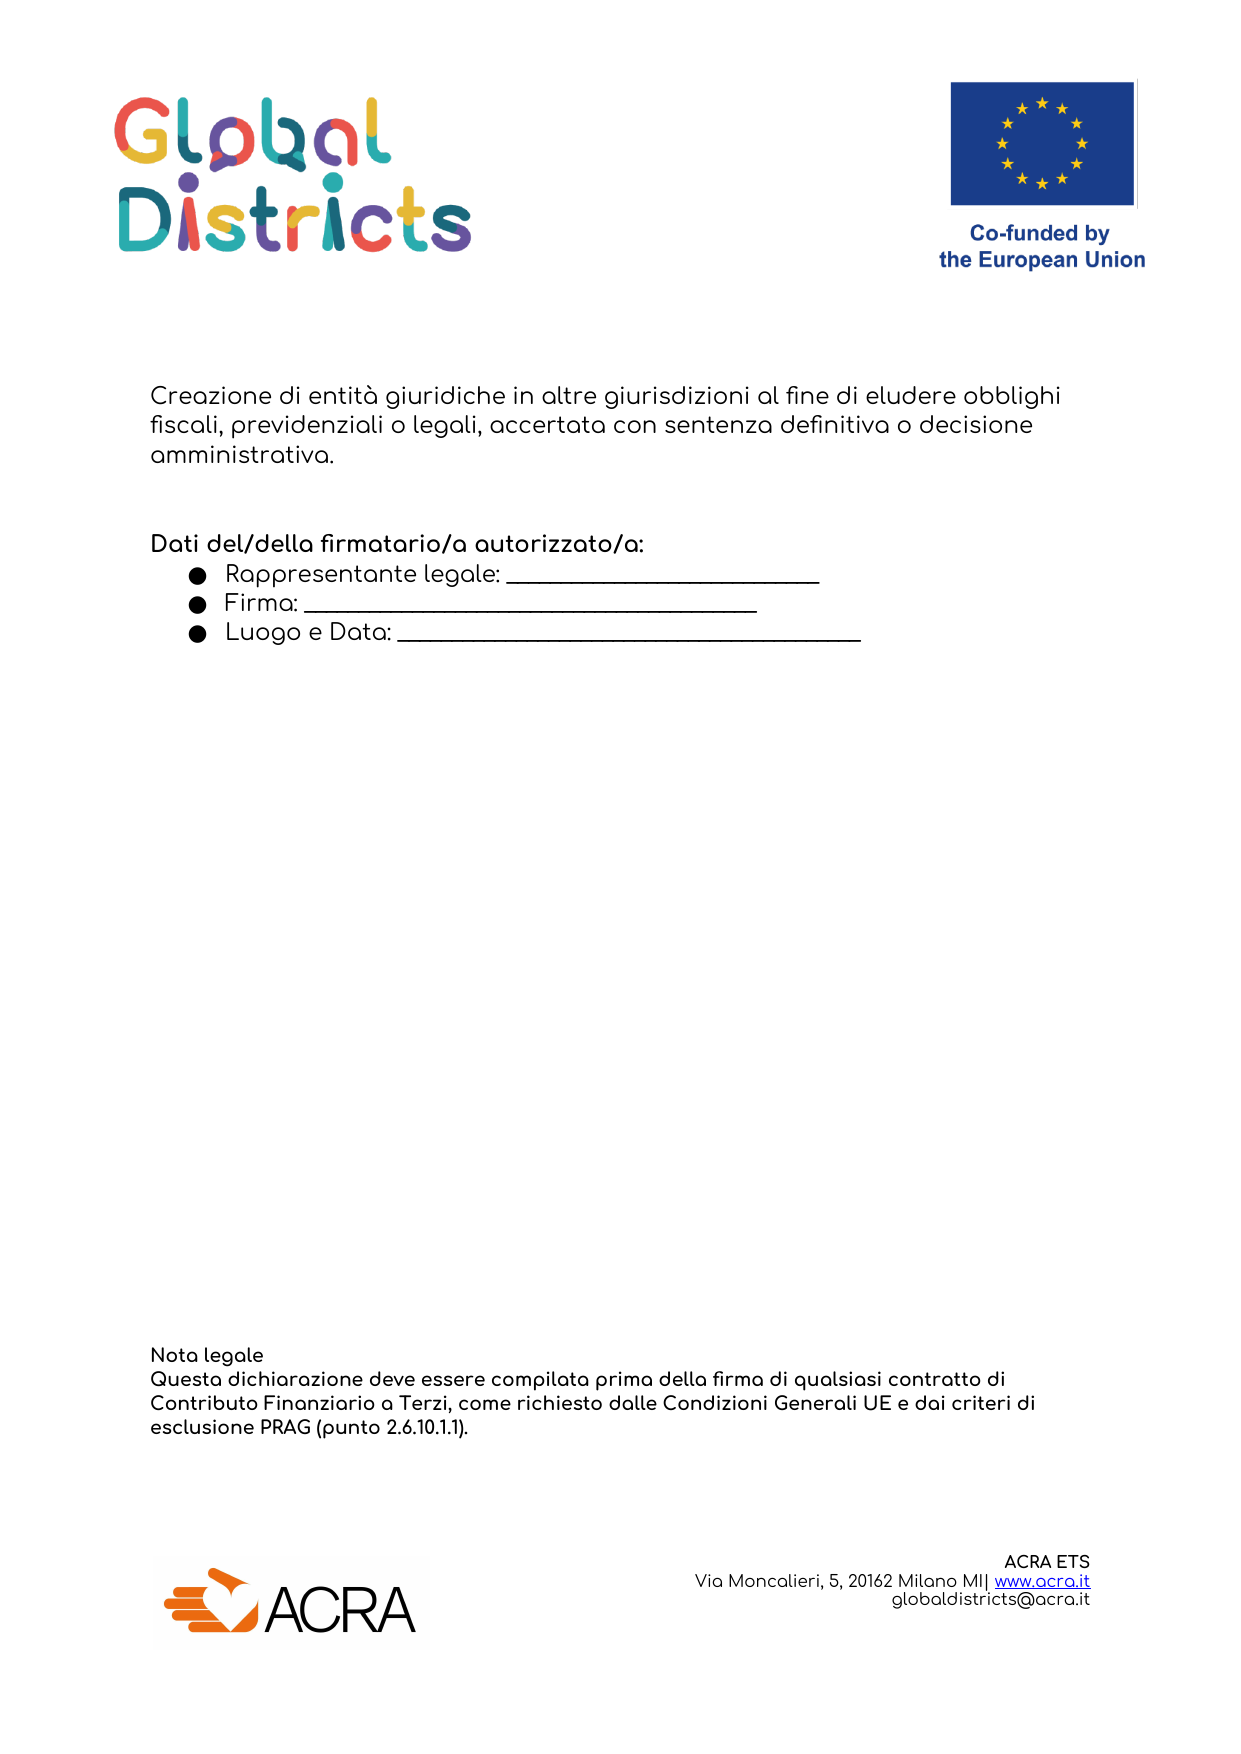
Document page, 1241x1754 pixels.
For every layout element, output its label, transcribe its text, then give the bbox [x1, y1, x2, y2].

text Dati del/della firmatario/a autorizzato/a: [150, 533, 1090, 558]
picture [7, 46, 1241, 300]
list Rappresentante legale: _____________________________ [187, 562, 1090, 587]
text Creazione di entità giuridiche in altre giurisdizioni al fine di eludere obblighi fiscali, previdenziali o legali, accertata con sentenza definitiva o decisione amministrativa. [150, 384, 1090, 468]
list Luogo e Data: ___________________________________________ [187, 621, 1090, 646]
list Firma: __________________________________________ [187, 591, 1090, 617]
picture [153, 1556, 430, 1650]
